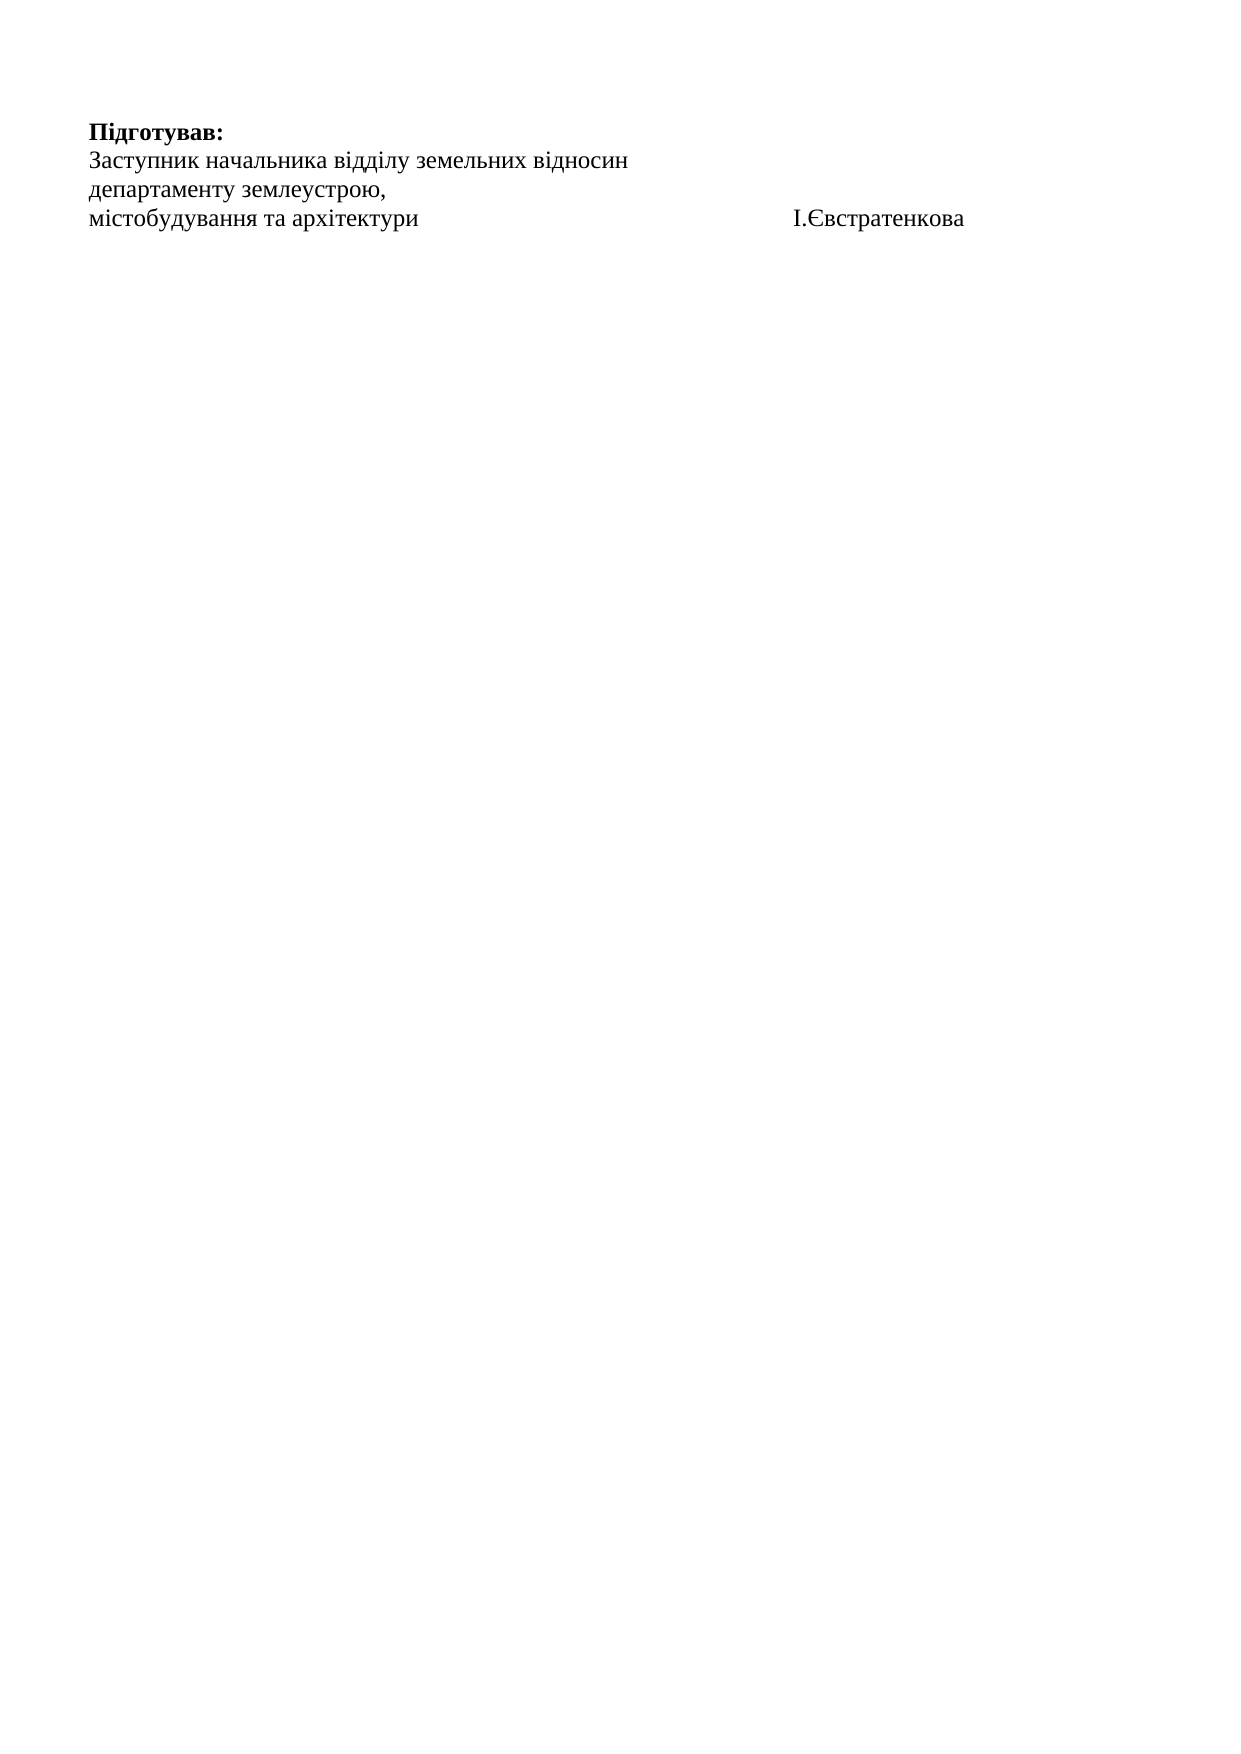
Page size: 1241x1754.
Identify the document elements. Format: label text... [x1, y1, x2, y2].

text департаменту землеустрою, [89, 174, 1063, 203]
text Підготував: [89, 117, 1063, 145]
text містобудування та архітектури І.Євстратенкова [89, 203, 1063, 232]
text Заступник начальника відділу земельних відносин [89, 145, 1063, 174]
